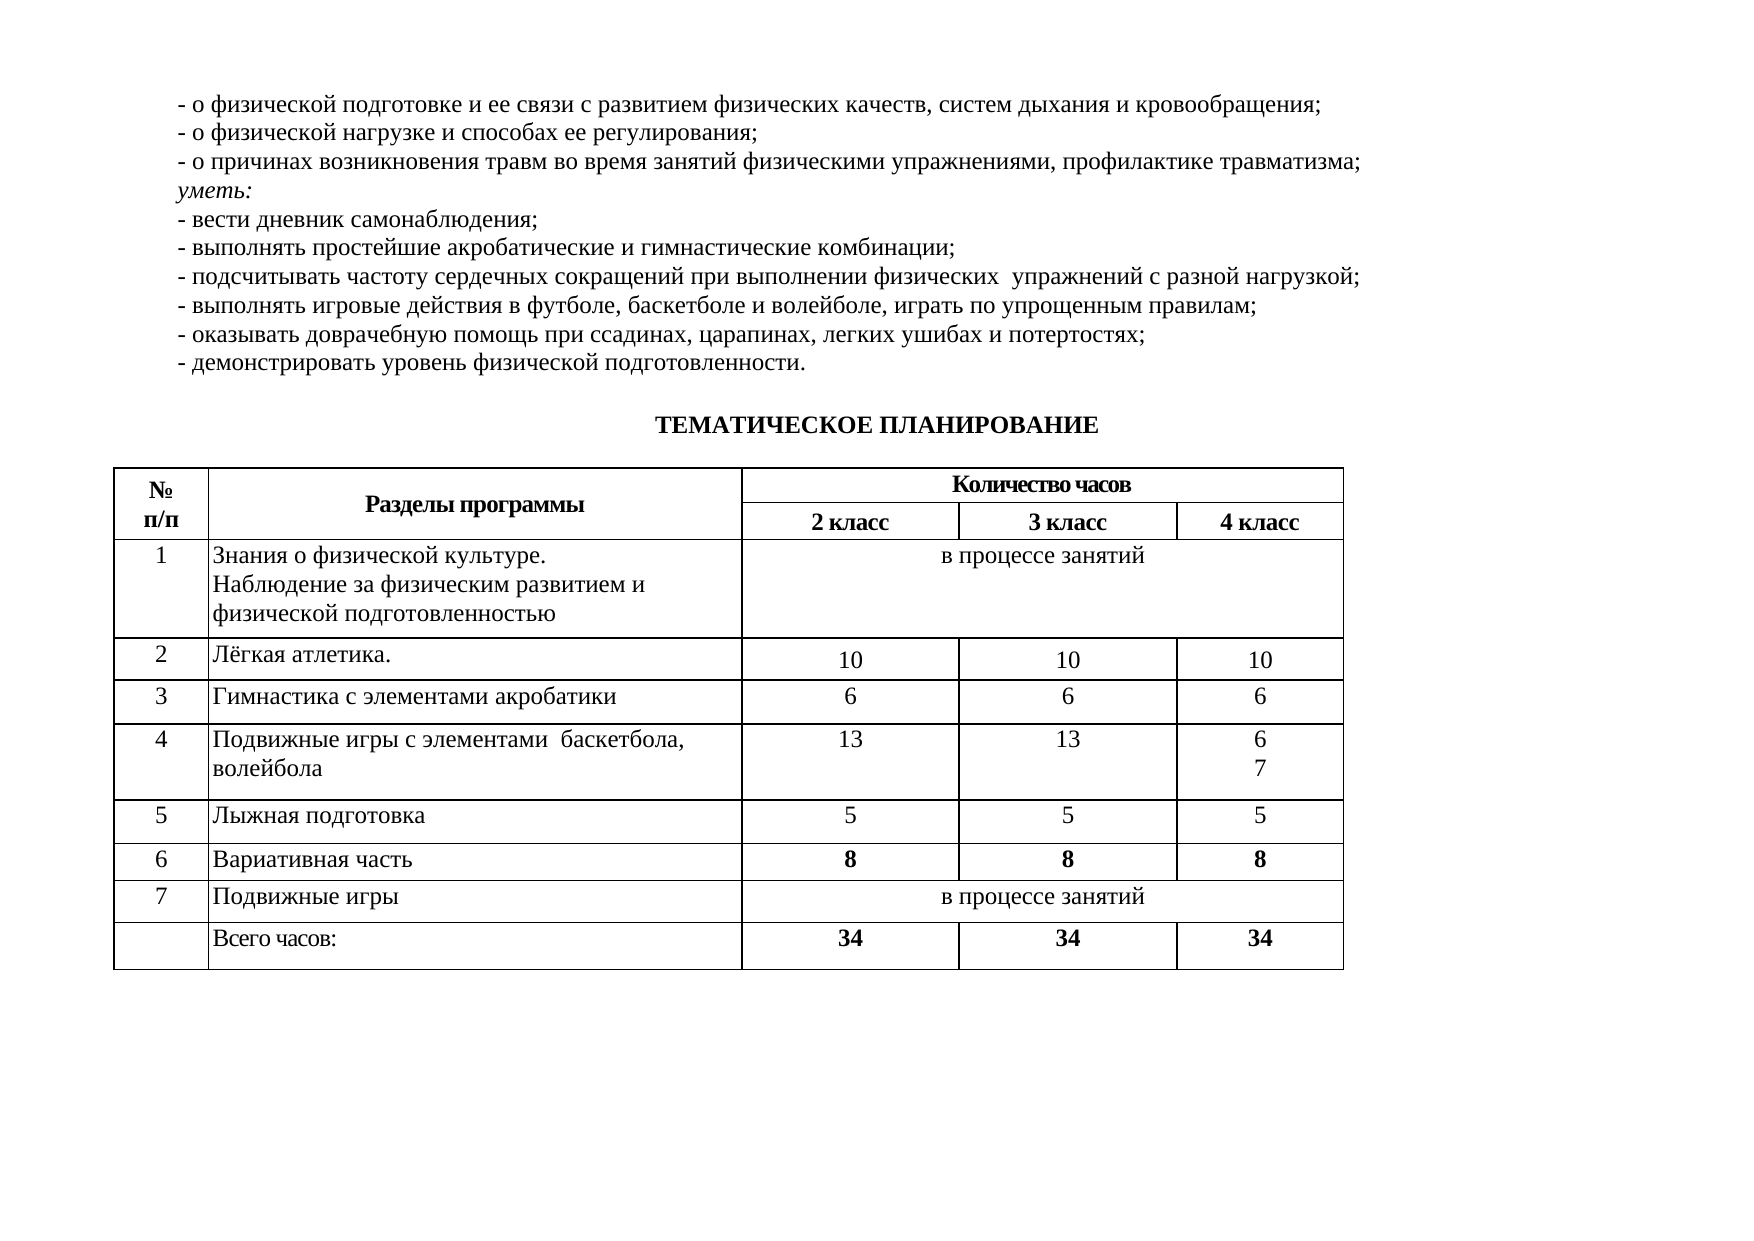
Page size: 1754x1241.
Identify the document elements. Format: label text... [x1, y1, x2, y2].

table_cell [115, 923, 208, 969]
table_cell в процессе занятий [743, 881, 1343, 922]
text - выполнять простейшие акробатические и гимнастические комбинации; [118, 232, 1636, 261]
table_cell 6 7 [1178, 725, 1343, 799]
table_cell 5 [743, 801, 958, 842]
table_cell 4 [115, 725, 208, 799]
table_cell 6 [960, 681, 1176, 723]
table_cell 10 [960, 639, 1176, 679]
table_cell 6 [115, 844, 208, 880]
text - о физической подготовке и ее связи с развитием физических качеств, систем дыхания и кровообращения; [118, 89, 1636, 117]
table_cell Всего часов: [209, 923, 741, 969]
table_cell Гимнастика с элементами акробатики [209, 681, 741, 723]
table_cell 6 [743, 681, 958, 723]
table_cell 13 [743, 725, 958, 799]
table_cell Вариативная часть [209, 844, 741, 880]
table_cell 5 [960, 801, 1176, 842]
table_cell 3 [115, 681, 208, 723]
text - о причинах возникновения травм во время занятий физическими упражнениями, профилактике травматизма; [118, 146, 1636, 175]
text - оказывать доврачебную помощь при ссадинах, царапинах, легких ушибах и потертостях; [118, 319, 1636, 347]
table_cell 8 [1178, 844, 1343, 880]
table_cell 10 [1178, 639, 1343, 679]
table_cell 5 [1178, 801, 1343, 842]
table_cell 34 [960, 923, 1176, 969]
table_cell 8 [960, 844, 1176, 880]
table_cell Знания о физической культуре. Наблюдение за физическим развитием и физической подготовленностью [209, 540, 741, 637]
table_cell 6 [1178, 681, 1343, 723]
text - выполнять игровые действия в футболе, баскетболе и волейболе, играть по упрощенным правилам; [118, 290, 1636, 319]
table_cell 10 [743, 639, 958, 679]
text - о физической нагрузке и способах ее регулирования; [118, 117, 1636, 146]
table_cell Лёгкая атлетика. [209, 639, 741, 679]
table_cell 4 класс [1178, 503, 1343, 539]
table_cell 5 [115, 801, 208, 842]
text - вести дневник самонаблюдения; [118, 204, 1636, 232]
table_cell в процессе занятий [743, 540, 1343, 637]
table_cell 2 класс [743, 503, 958, 539]
table_header Разделы программы [209, 469, 741, 539]
text ТЕМАТИЧЕСКОЕ ПЛАНИРОВАНИЕ [118, 410, 1636, 438]
table_cell 13 [960, 725, 1176, 799]
table_cell 34 [743, 923, 958, 969]
table_cell 8 [743, 844, 958, 880]
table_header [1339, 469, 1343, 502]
text - демонстрировать уровень физической подготовленности. [118, 347, 1636, 376]
table_cell Подвижные игры с элементами баскетбола, волейбола [209, 725, 741, 799]
text уметь: [118, 175, 1636, 204]
table_cell Подвижные игры [209, 881, 741, 922]
table_cell 1 [115, 540, 208, 637]
table_cell 34 [1178, 923, 1343, 969]
table_header № п/п [115, 469, 208, 539]
table_cell 2 [115, 639, 208, 679]
table_cell 3 класс [960, 503, 1176, 539]
table_cell 7 [115, 881, 208, 922]
text - подсчитывать частоту сердечных сокращений при выполнении физических упражнений с разной нагрузкой; [118, 261, 1636, 290]
table_cell Лыжная подготовка [209, 801, 741, 842]
